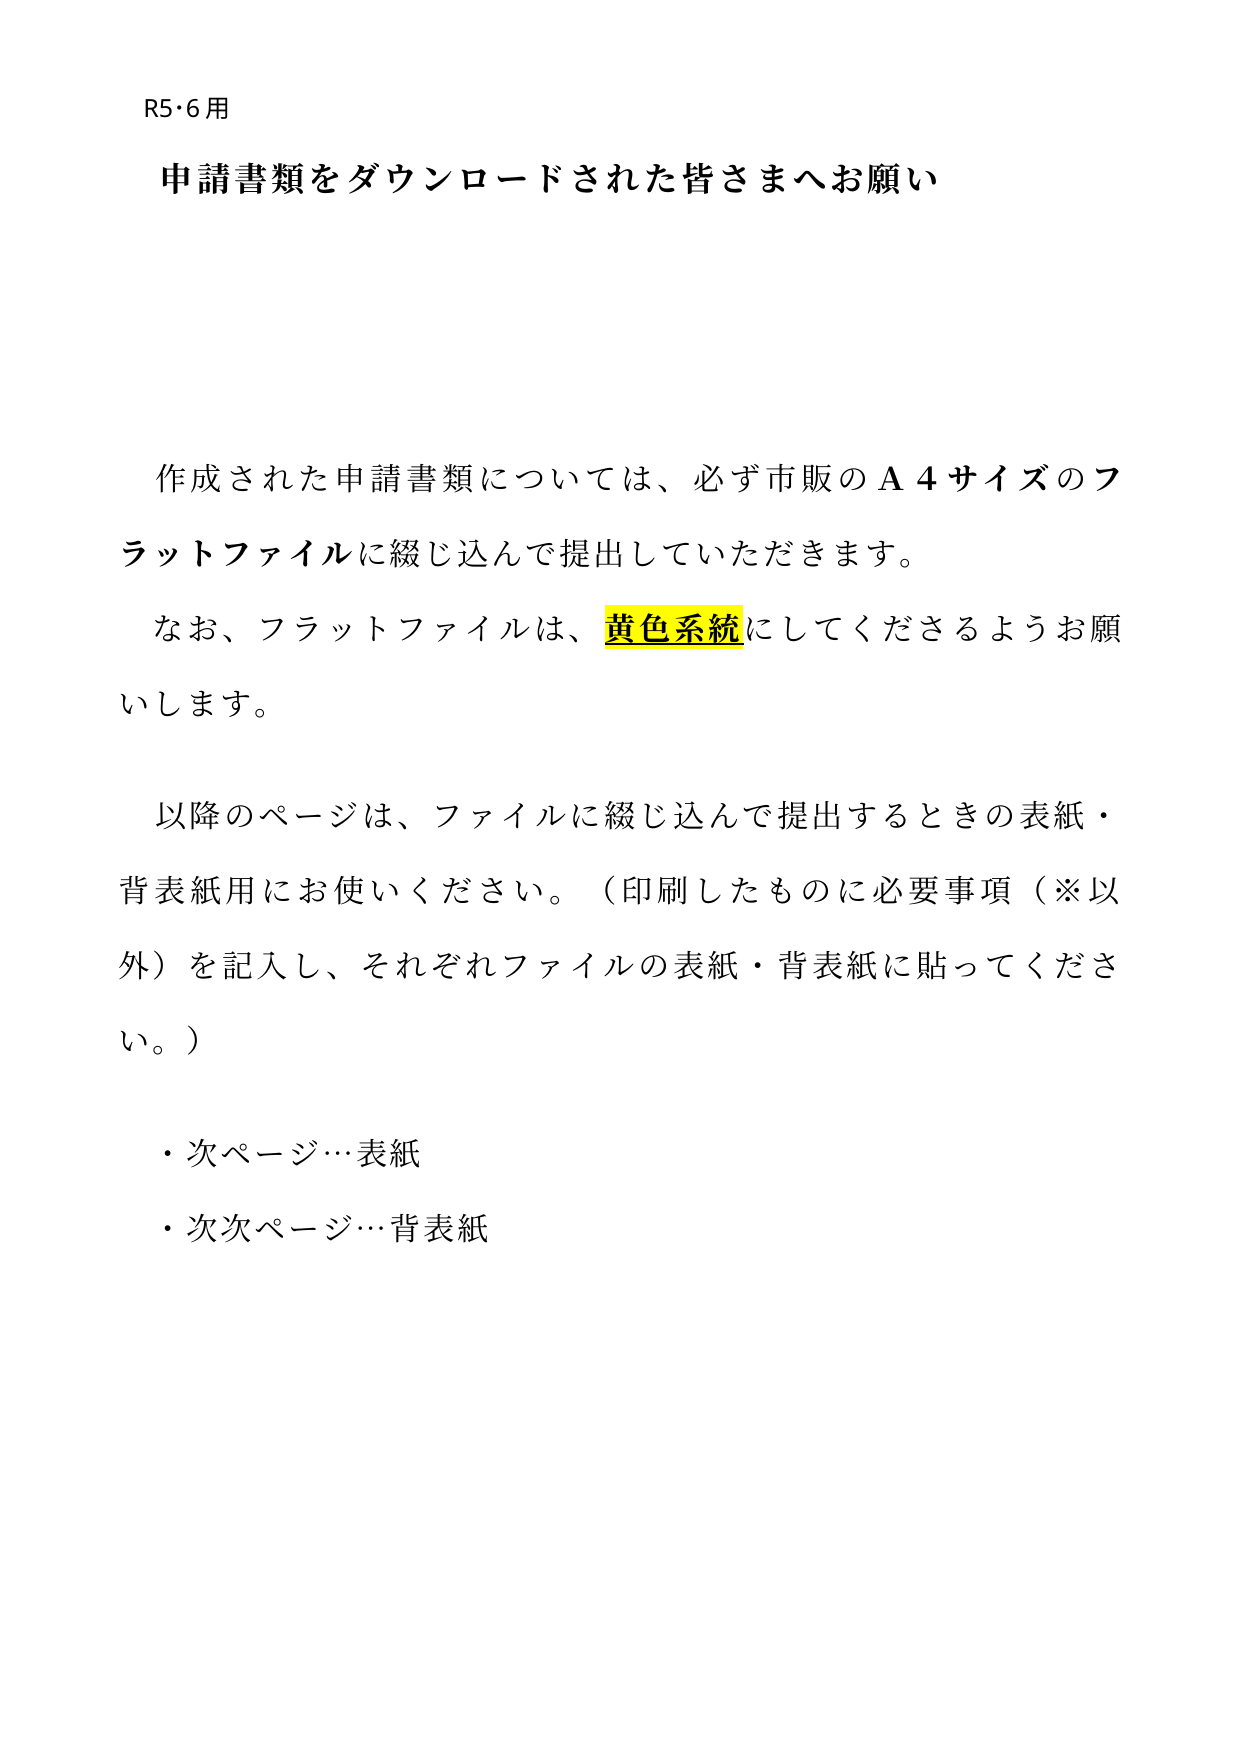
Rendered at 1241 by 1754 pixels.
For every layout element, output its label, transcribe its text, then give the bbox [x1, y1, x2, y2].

text なお、フラットファイルは、黄色系統にしてくださるようお願いします。 [118, 589, 1122, 739]
text ・次次ページ…背表紙 [118, 1189, 1122, 1264]
text 作成された申請書類については、必ず市販のＡ４サイズのフラットファイルに綴じ込んで提出していただきます。 [118, 439, 1122, 589]
text 以降のページは、ファイルに綴じ込んで提出するときの表紙・背表紙用にお使いください。（印刷したものに必要事項（※以外）を記入し、それぞれファイルの表紙・背表紙に貼ってください。） [118, 777, 1122, 1077]
text 申請書類をダウンロードされた皆さまへお願い [118, 139, 1122, 214]
text ・次ページ…表紙 [118, 1114, 1122, 1189]
